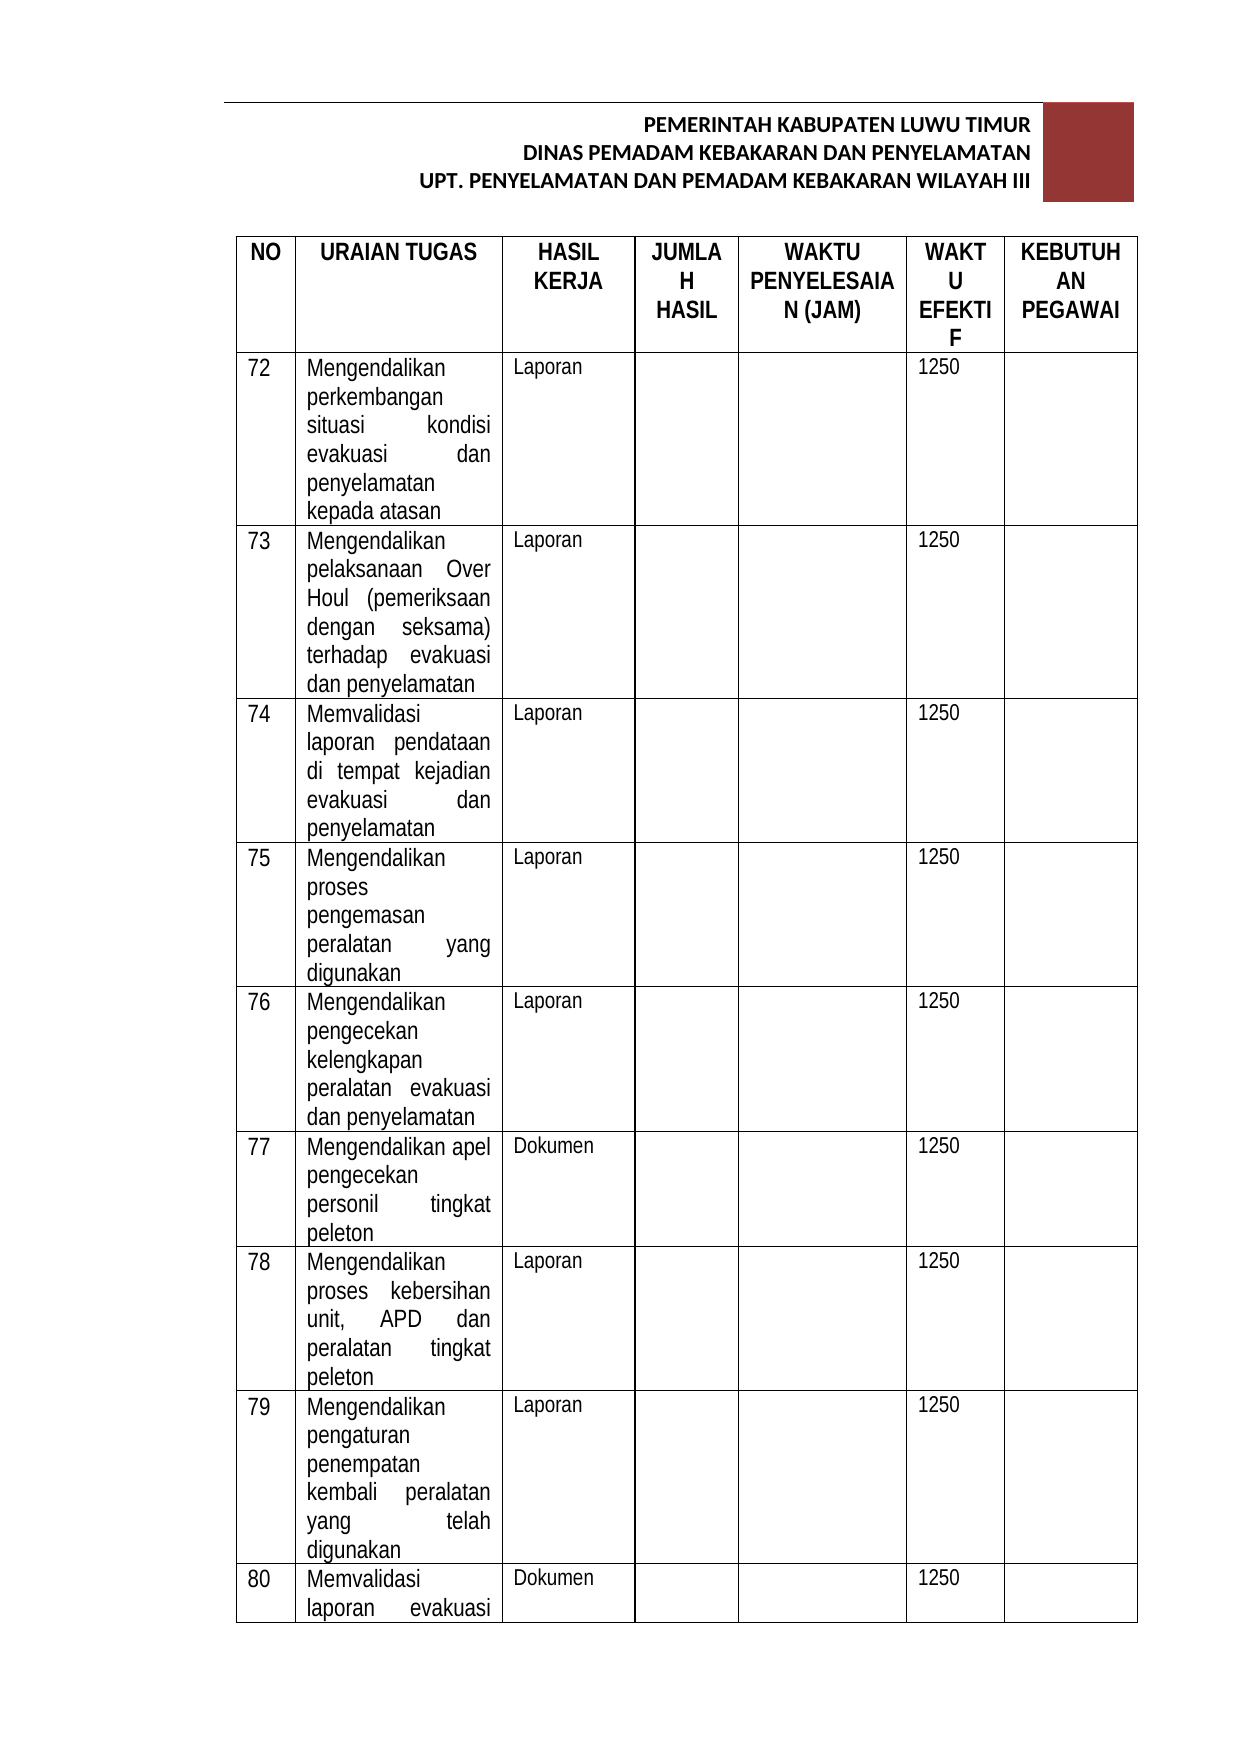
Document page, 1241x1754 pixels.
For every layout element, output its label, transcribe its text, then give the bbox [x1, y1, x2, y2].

table_header NO [237, 237, 295, 352]
table_cell [739, 699, 906, 842]
table_header KEBUTUHAN PEGAWAI [1005, 237, 1137, 352]
table_cell [1005, 987, 1137, 1131]
table_cell Dokumen [503, 1564, 634, 1622]
table_cell [1005, 1132, 1137, 1246]
table_cell 1250 [907, 699, 1004, 842]
table_cell Mengendalikan perkembangan situasi kondisi evakuasi dan penyelamatan kepada atasan [296, 353, 502, 525]
table_cell [1005, 843, 1137, 986]
table_cell 1250 [907, 1564, 1004, 1622]
table_cell [739, 526, 906, 698]
table_header WAKTU PENYELESAIAN (JAM) [739, 237, 906, 352]
table_cell [636, 526, 738, 698]
table_cell Mengendalikan proses pengemasan peralatan yang digunakan [296, 843, 502, 986]
table_cell 1250 [907, 526, 1004, 698]
table_cell [636, 843, 738, 986]
table_cell Laporan [503, 843, 634, 986]
table_cell 1250 [907, 987, 1004, 1131]
table_cell 1250 [907, 1132, 1004, 1246]
table_cell 74 [237, 699, 295, 842]
table_cell [739, 1391, 906, 1563]
table_cell [636, 353, 738, 525]
table_cell Laporan [503, 987, 634, 1131]
table_cell 1250 [907, 353, 1004, 525]
table_cell 76 [237, 987, 295, 1131]
table_cell [739, 987, 906, 1131]
table_cell Laporan [503, 699, 634, 842]
table_cell [1005, 1247, 1137, 1390]
table_cell [739, 1132, 906, 1246]
table_cell [636, 699, 738, 842]
table_cell 78 [237, 1247, 295, 1390]
table_cell [636, 1564, 738, 1622]
table_cell [739, 1247, 906, 1390]
table_cell [636, 1391, 738, 1563]
table_cell Mengendalikan pelaksanaan Over Houl (pemeriksaan dengan seksama) terhadap evakuasi dan penyelamatan [296, 526, 502, 698]
table_cell [1005, 699, 1137, 842]
table_cell [636, 987, 738, 1131]
table_cell Mengendalikan pengaturan penempatan kembali peralatan yang telah digunakan [296, 1391, 502, 1563]
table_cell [296, 1564, 502, 1622]
table_cell 75 [237, 843, 295, 986]
table_cell [1005, 1564, 1137, 1622]
table_cell 73 [237, 526, 295, 698]
table_cell Laporan [503, 1391, 634, 1563]
table_cell [1005, 353, 1137, 525]
table_cell [1005, 1391, 1137, 1563]
table_cell [739, 353, 906, 525]
table_header WAKTU EFEKTIF [907, 237, 1004, 352]
table_cell 1250 [907, 843, 1004, 986]
table_cell 80 [237, 1564, 295, 1622]
table_cell Mengendalikan proses kebersihan unit, APD dan peralatan tingkat peleton [296, 1247, 502, 1390]
table_cell 1250 [907, 1247, 1004, 1390]
table_cell [636, 1132, 738, 1246]
table_cell 79 [237, 1391, 295, 1563]
table_cell [1005, 526, 1137, 698]
table_header JUMLAH HASIL [636, 237, 738, 352]
table_cell Laporan [503, 353, 634, 525]
table_cell Mengendalikan apel pengecekan personil tingkat peleton [296, 1132, 502, 1246]
table_cell 77 [237, 1132, 295, 1246]
table_cell Dokumen [503, 1132, 634, 1246]
table_cell Mengendalikan pengecekan kelengkapan peralatan evakuasi dan penyelamatan [296, 987, 502, 1131]
table_header HASIL KERJA [503, 237, 634, 352]
table_cell [739, 843, 906, 986]
table_cell Memvalidasi laporan pendataan di tempat kejadian evakuasi dan penyelamatan [296, 699, 502, 842]
table_cell Laporan [503, 526, 634, 698]
table_cell [739, 1564, 906, 1622]
table_header URAIAN TUGAS [296, 237, 502, 352]
table_cell 1250 [907, 1391, 1004, 1563]
table_cell [636, 1247, 738, 1390]
table_cell Laporan [503, 1247, 634, 1390]
table_cell 72 [237, 353, 295, 525]
